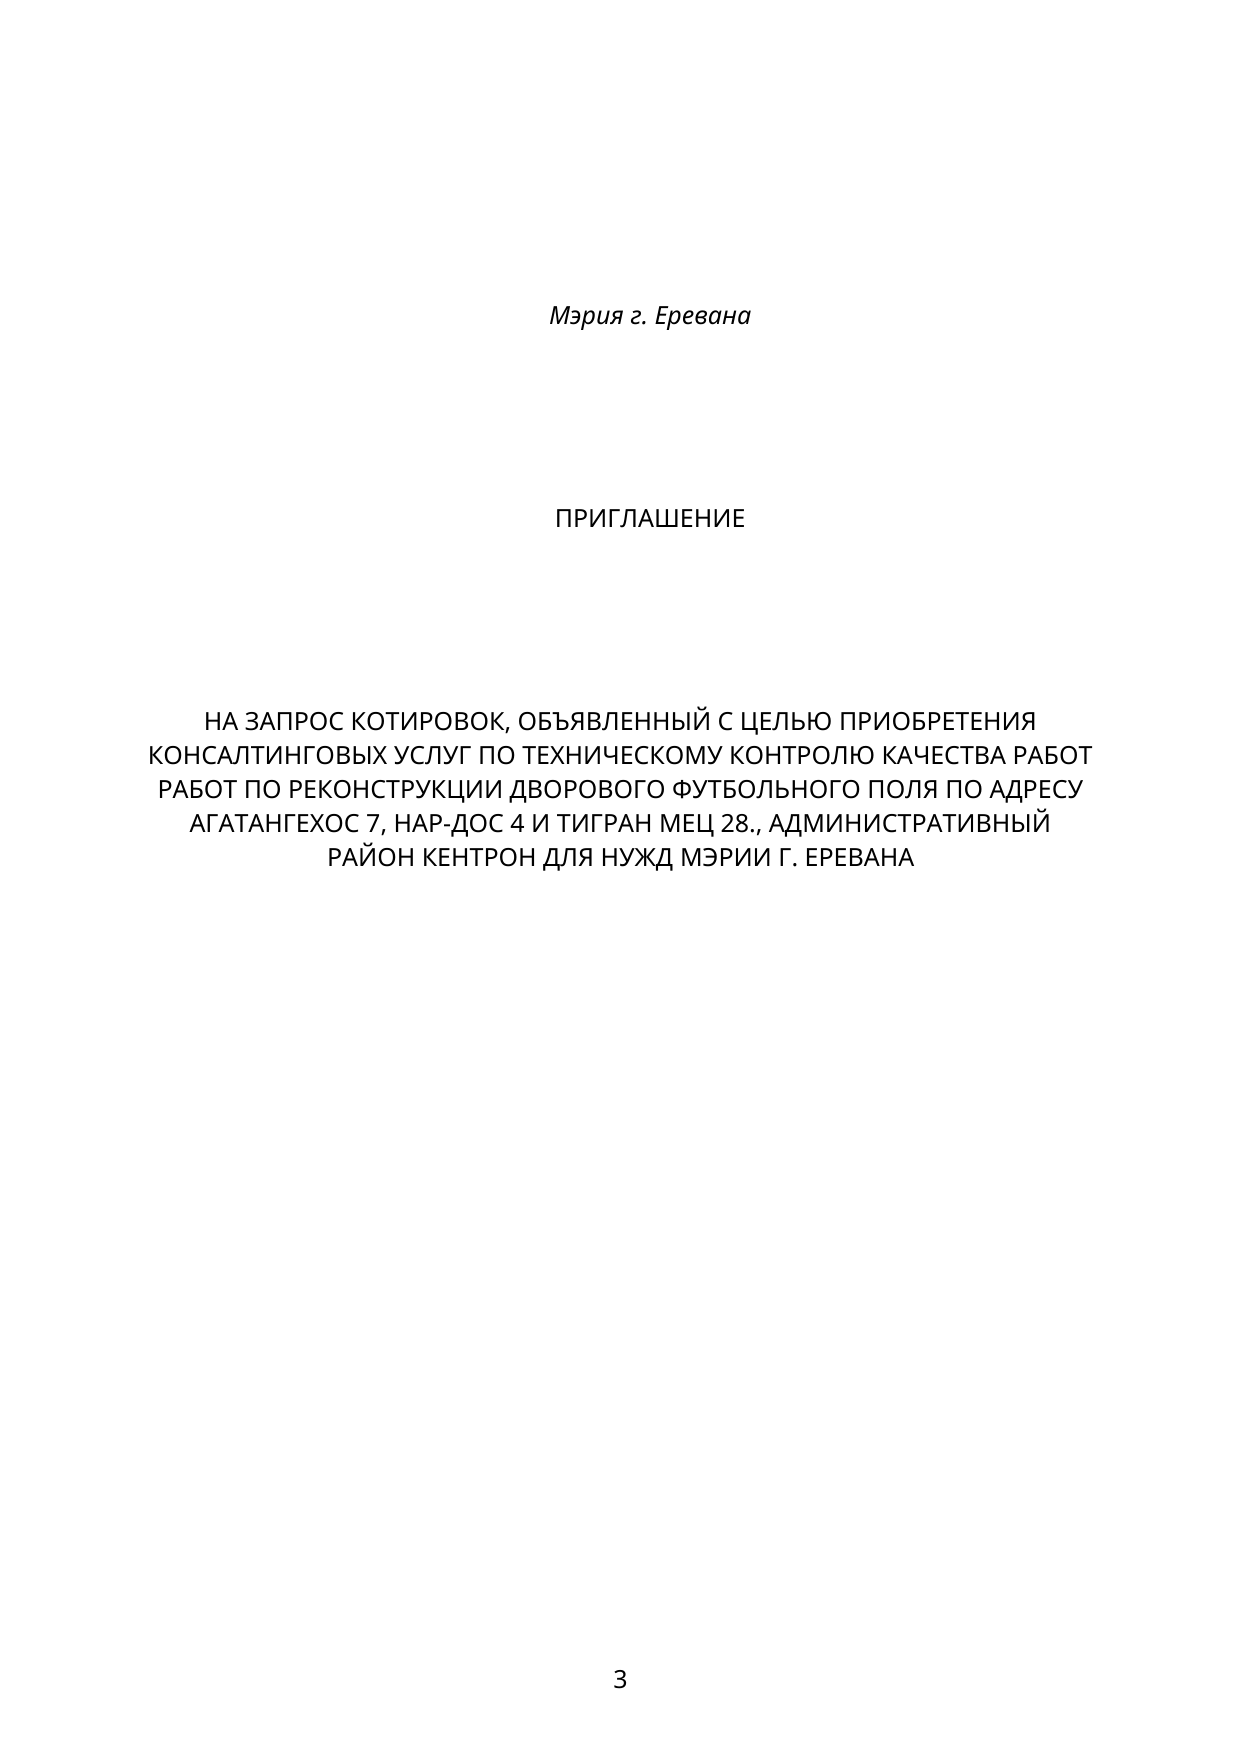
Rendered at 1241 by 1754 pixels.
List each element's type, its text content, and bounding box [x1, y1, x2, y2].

text ПРИГЛАШЕНИЕ [148, 501, 1093, 535]
text НА ЗАПРОС КОТИРОВОК, ОБЪЯВЛЕННЫЙ С ЦЕЛЬЮ ПРИОБРЕТЕНИЯ КОНСАЛТИНГОВЫХ УСЛУГ ПО ТЕХНИЧЕСКОМУ КОНТРОЛЮ КАЧЕСТВА РАБОТ РАБОТ ПО РЕКОНСТРУКЦИИ ДВОРОВОГО ФУТБОЛЬНОГО ПОЛЯ ПО АДРЕСУ АГАТАНГЕХОС 7, НАР-ДОС 4 И ТИГРАН МЕЦ 28., АДМИНИСТРАТИВНЫЙ РАЙОН КЕНТРОН ДЛЯ НУЖД МЭРИИ Г. ЕРЕВАНА [148, 704, 1093, 874]
text Мэрия г. Еревана [148, 298, 1093, 332]
